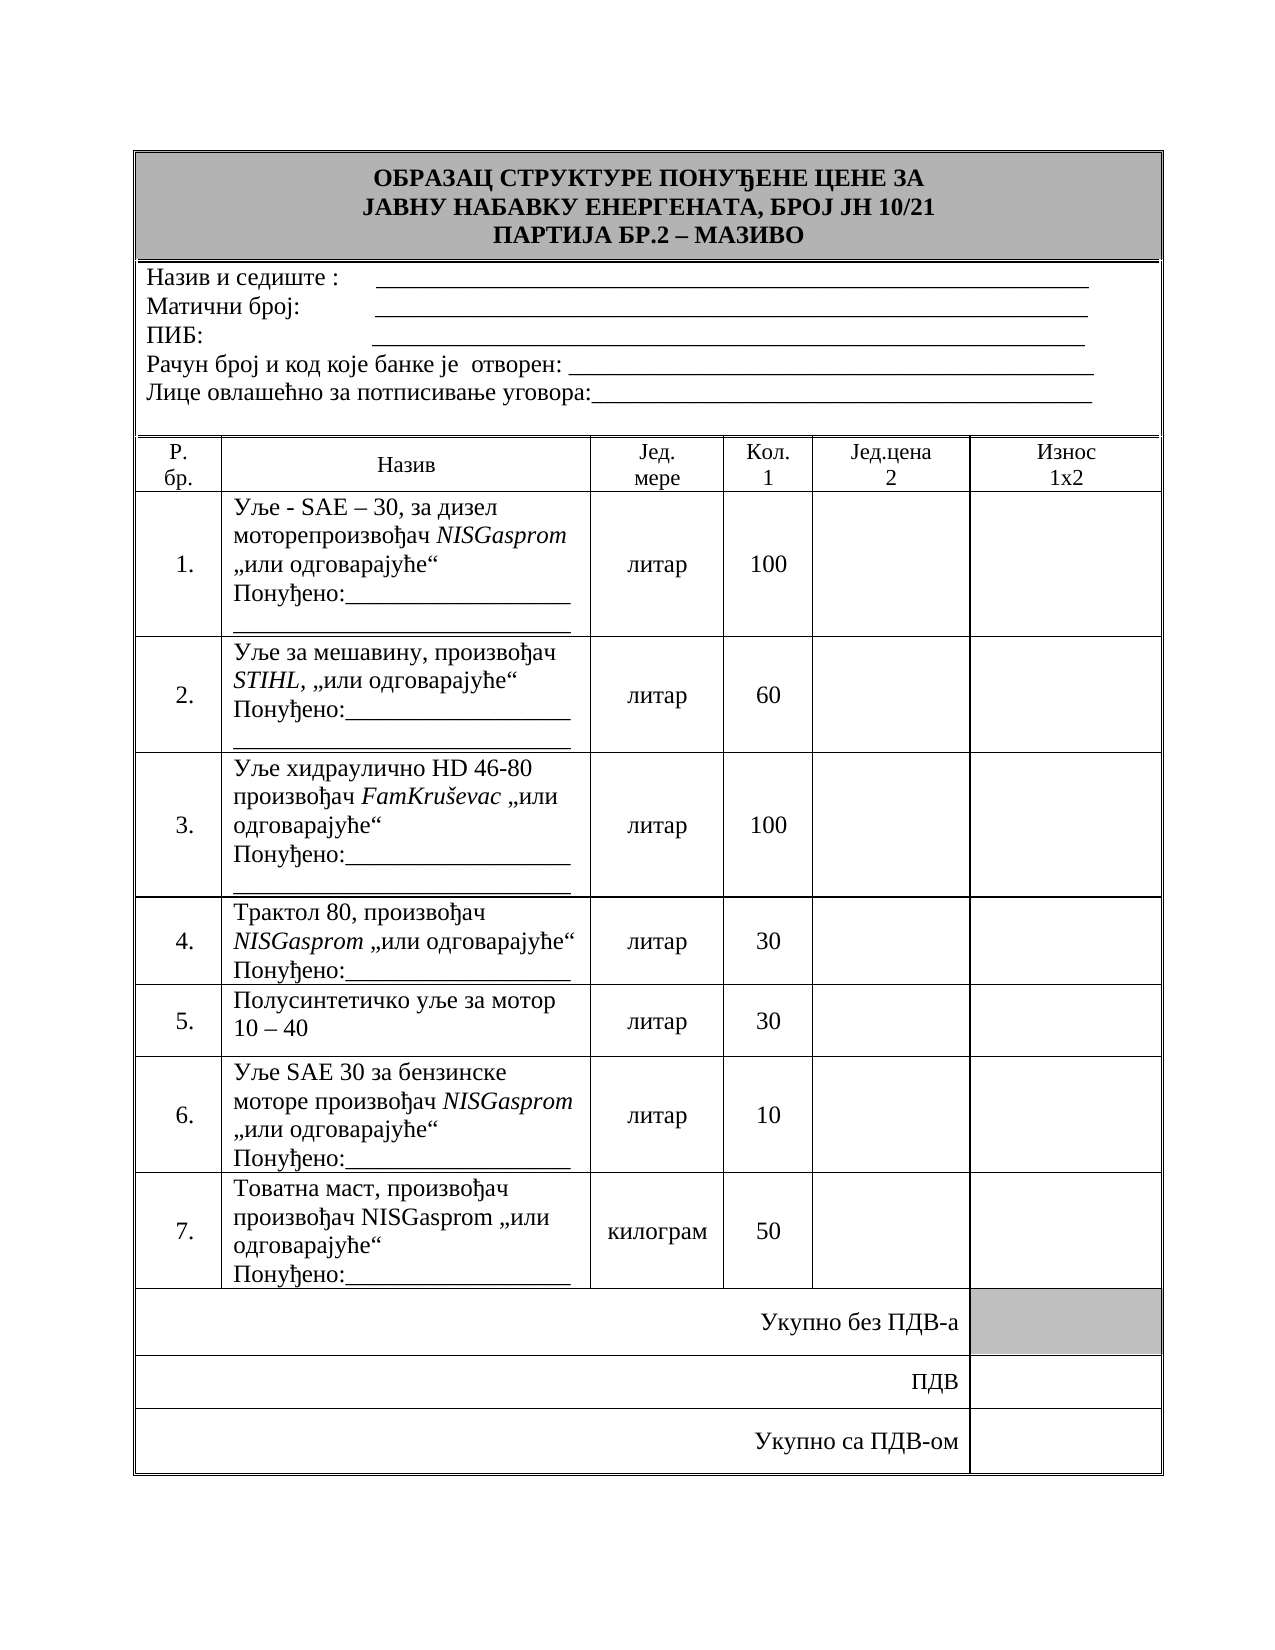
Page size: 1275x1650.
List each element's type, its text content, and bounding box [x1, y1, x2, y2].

table_cell 4. [136, 898, 221, 984]
table_cell литар [591, 1057, 723, 1172]
table_cell Назив и седиште : _________________________________________________________ Матични број: _________________________________________________________ ПИБ: _________________________________________________________ Рачун број и код које банке је отворен: __________________________________________ Лице овлашећно за потписивање уговора:________________________________________ [135, 259, 1163, 435]
table_cell [971, 753, 1161, 896]
table_cell [971, 1356, 1161, 1408]
table_cell Кол. 1 [724, 438, 812, 491]
table_cell 7. [136, 1173, 221, 1288]
table_cell [971, 898, 1161, 984]
table_cell 10 [724, 1057, 812, 1172]
table_cell [813, 1057, 969, 1172]
table_cell килограм [591, 1173, 723, 1288]
table_cell [971, 1173, 1161, 1288]
table_cell 2. [136, 637, 221, 752]
table_cell [813, 492, 969, 636]
table_cell литар [591, 898, 723, 984]
table_cell [971, 637, 1161, 752]
table_cell 60 [724, 637, 812, 752]
table_cell 30 [724, 985, 812, 1056]
table_cell Укупно без ПДВ-а [136, 1289, 969, 1354]
table_cell [971, 1057, 1161, 1172]
table_cell [813, 753, 969, 896]
table_cell [813, 985, 969, 1056]
table_cell литар [591, 492, 723, 636]
table_cell 100 [724, 753, 812, 896]
table_cell Уље хидраулично HD 46-80 произвођач FamKruševac „или одговарајуће“ Понуђено:_____________________________________________ [222, 753, 590, 896]
table_cell литар [591, 637, 723, 752]
table_cell [971, 985, 1161, 1056]
table_cell Јед. мере [591, 438, 723, 491]
table_cell ПДВ [136, 1356, 969, 1408]
table_cell [813, 637, 969, 752]
table_cell Износ 1х2 [971, 435, 1163, 491]
table_cell 100 [724, 492, 812, 636]
table_cell [813, 898, 969, 984]
table_cell 6. [136, 1057, 221, 1172]
table_cell Јед.цена 2 [813, 438, 969, 491]
table_cell Товатна маст, произвођач произвођач NISGasprom „или одговарајуће“ Понуђено:__________________ [222, 1173, 590, 1288]
table_cell 50 [724, 1173, 812, 1288]
table_cell Трактол 80, произвођач NISGasprom „или одговарајуће“ Понуђено:__________________ [222, 898, 590, 984]
table_cell [971, 1289, 1161, 1354]
table_cell [971, 1409, 1161, 1472]
table_cell 5. [136, 985, 221, 1056]
table_cell [971, 492, 1161, 636]
table_cell литар [591, 985, 723, 1056]
table_cell 1. [136, 492, 221, 636]
table_cell литар [591, 753, 723, 896]
table_cell 30 [724, 898, 812, 984]
table_cell [813, 1173, 969, 1288]
table_cell Уље за мешавину, произвођач STIHL, „или одговарајуће“ Понуђено:_____________________________________________ [222, 637, 590, 752]
table_cell Р. бр. [135, 435, 221, 491]
table_cell Уље SAE 30 за бензинске моторе произвођач NISGasprom „или одговарајуће“ Понуђено:__________________ [222, 1057, 590, 1172]
table_cell Уље - SAE – 30, за дизел моторепроизвођач NISGasprom „или одговарајуће“ Понуђено:_____________________________________________ [222, 492, 590, 636]
table_header ОБРАЗАЦ СТРУКТУРЕ ПОНУЂЕНЕ ЦЕНЕ ЗА ЈАВНУ НАБАВКУ ЕНЕРГЕНАТА, БРОЈ ЈН 10/21 ПАРТИЈА БР.2 – МАЗИВО [136, 153, 1161, 259]
table_cell Полусинтетичко уље за мотор 10 – 40 [222, 985, 590, 1056]
table_cell 3. [136, 753, 221, 896]
table_cell Укупно са ПДВ-ом [136, 1409, 969, 1472]
table_cell Назив [222, 438, 590, 491]
